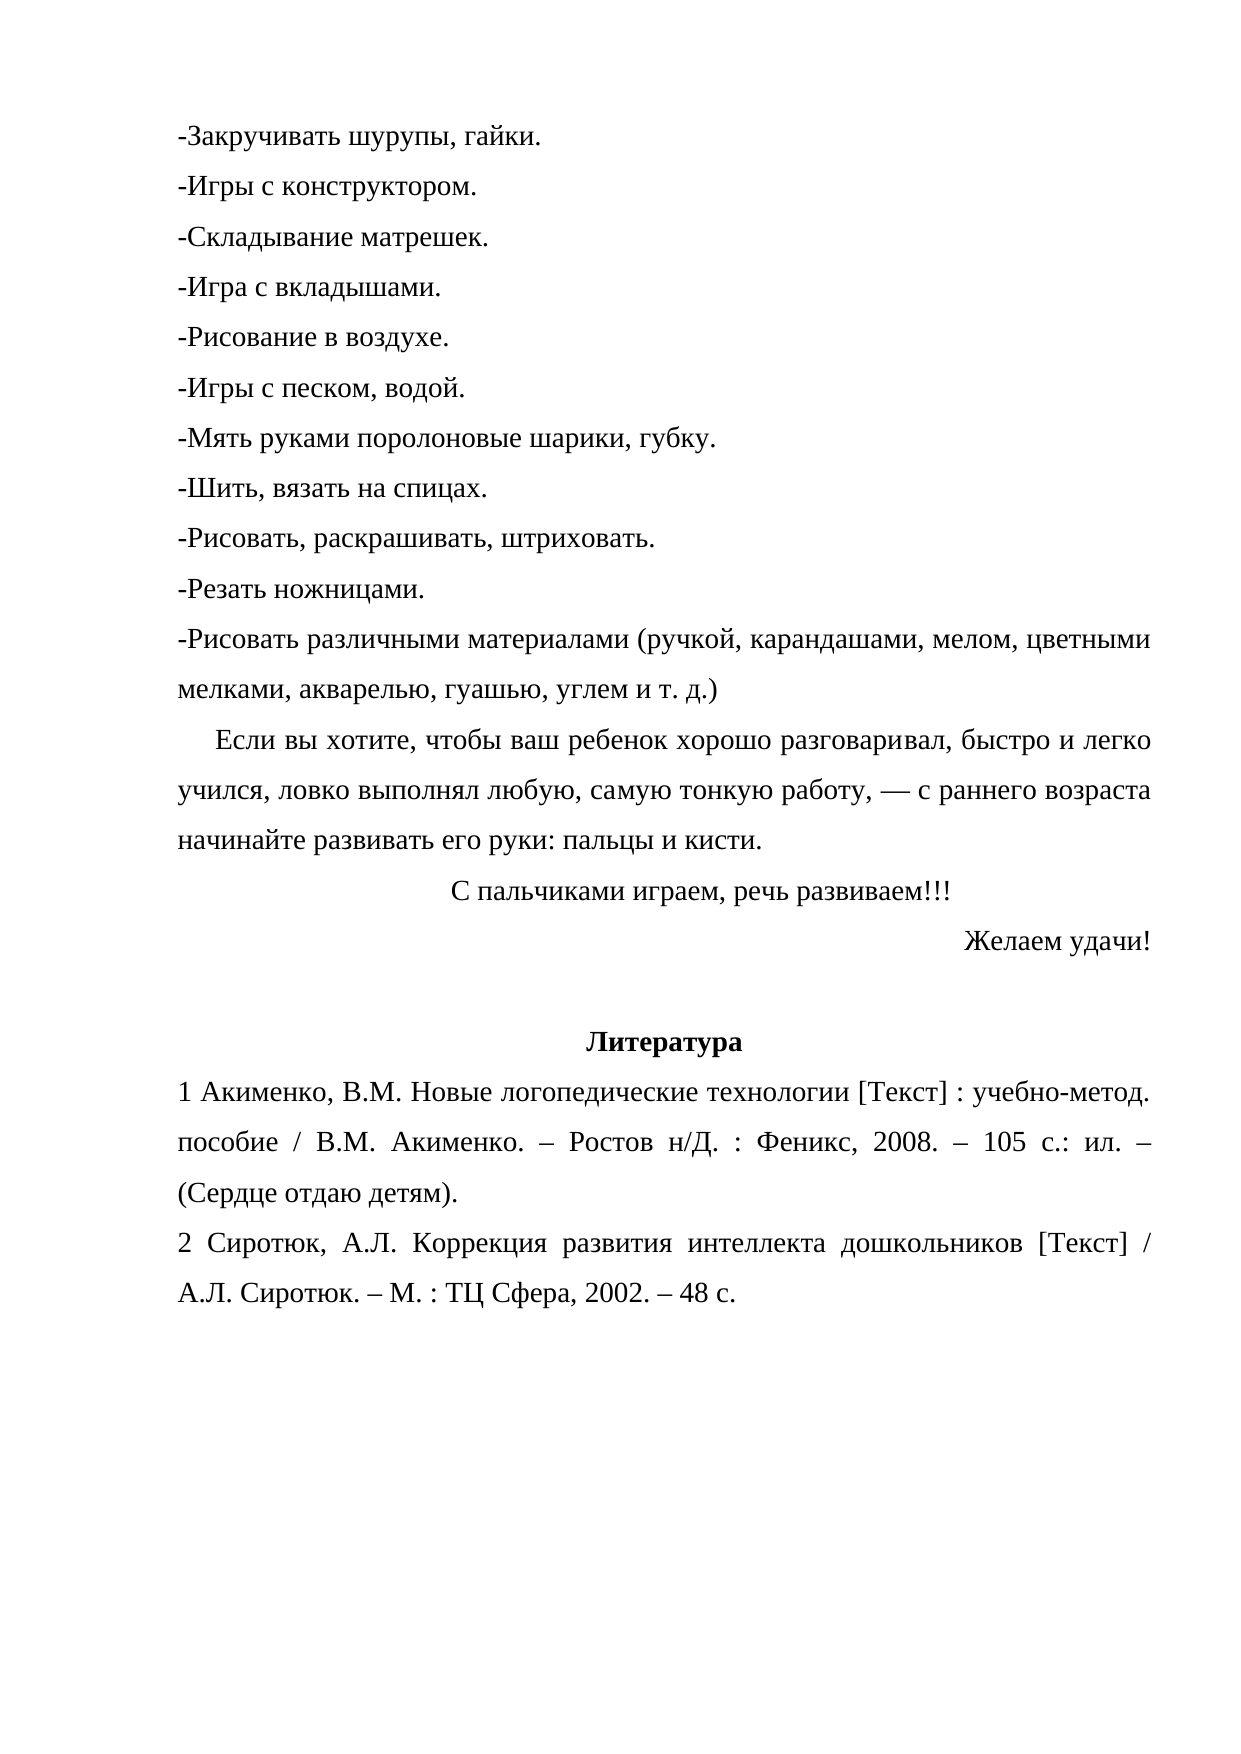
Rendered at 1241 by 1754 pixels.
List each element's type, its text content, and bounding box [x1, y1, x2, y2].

text -Рисовать различными материалами (ручкой, карандашами, мелом, цветными мелками, акварелью, гуашью, углем и т. д.) [177, 621, 1152, 705]
text -Игры с песком, водой. [177, 370, 1152, 403]
text -Шить, вязать на спицах. [177, 470, 1152, 504]
text Литература [177, 1024, 1152, 1057]
text -Игра с вкладышами. [177, 269, 1152, 303]
text Если вы хотите, чтобы ваш ребенок хорошо разговаривал, быстро и легко учился, ловко выполнял любую, самую тонкую работу, — с раннего возраста начинайте развивать его руки: пальцы и кисти. [177, 722, 1152, 856]
text -Закручивать шурупы, гайки. [177, 118, 1152, 152]
text -Мять руками поролоновые шарики, губку. [177, 420, 1152, 453]
text -Игры с конструктором. [177, 168, 1152, 202]
text Желаем удачи! [177, 923, 1152, 957]
text -Рисование в воздухе. [177, 319, 1152, 353]
text 2 Сиротюк, А.Л. Коррекция развития интеллекта дошкольников [Текст] / А.Л. Сиротюк. – М. : ТЦ Сфера, 2002. – 48 с. [177, 1225, 1152, 1309]
text -Складывание матрешек. [177, 219, 1152, 252]
text С пальчиками играем, речь развиваем!!! [177, 873, 1152, 906]
text -Резать ножницами. [177, 571, 1152, 604]
text 1 Акименко, В.М. Новые логопедические технологии [Текст] : учебно-метод. пособие / В.М. Акименко. – Ростов н/Д. : Феникс, 2008. – 105 с.: ил. – (Сердце отдаю детям). [177, 1074, 1152, 1208]
text -Рисовать, раскрашивать, штриховать. [177, 521, 1152, 554]
